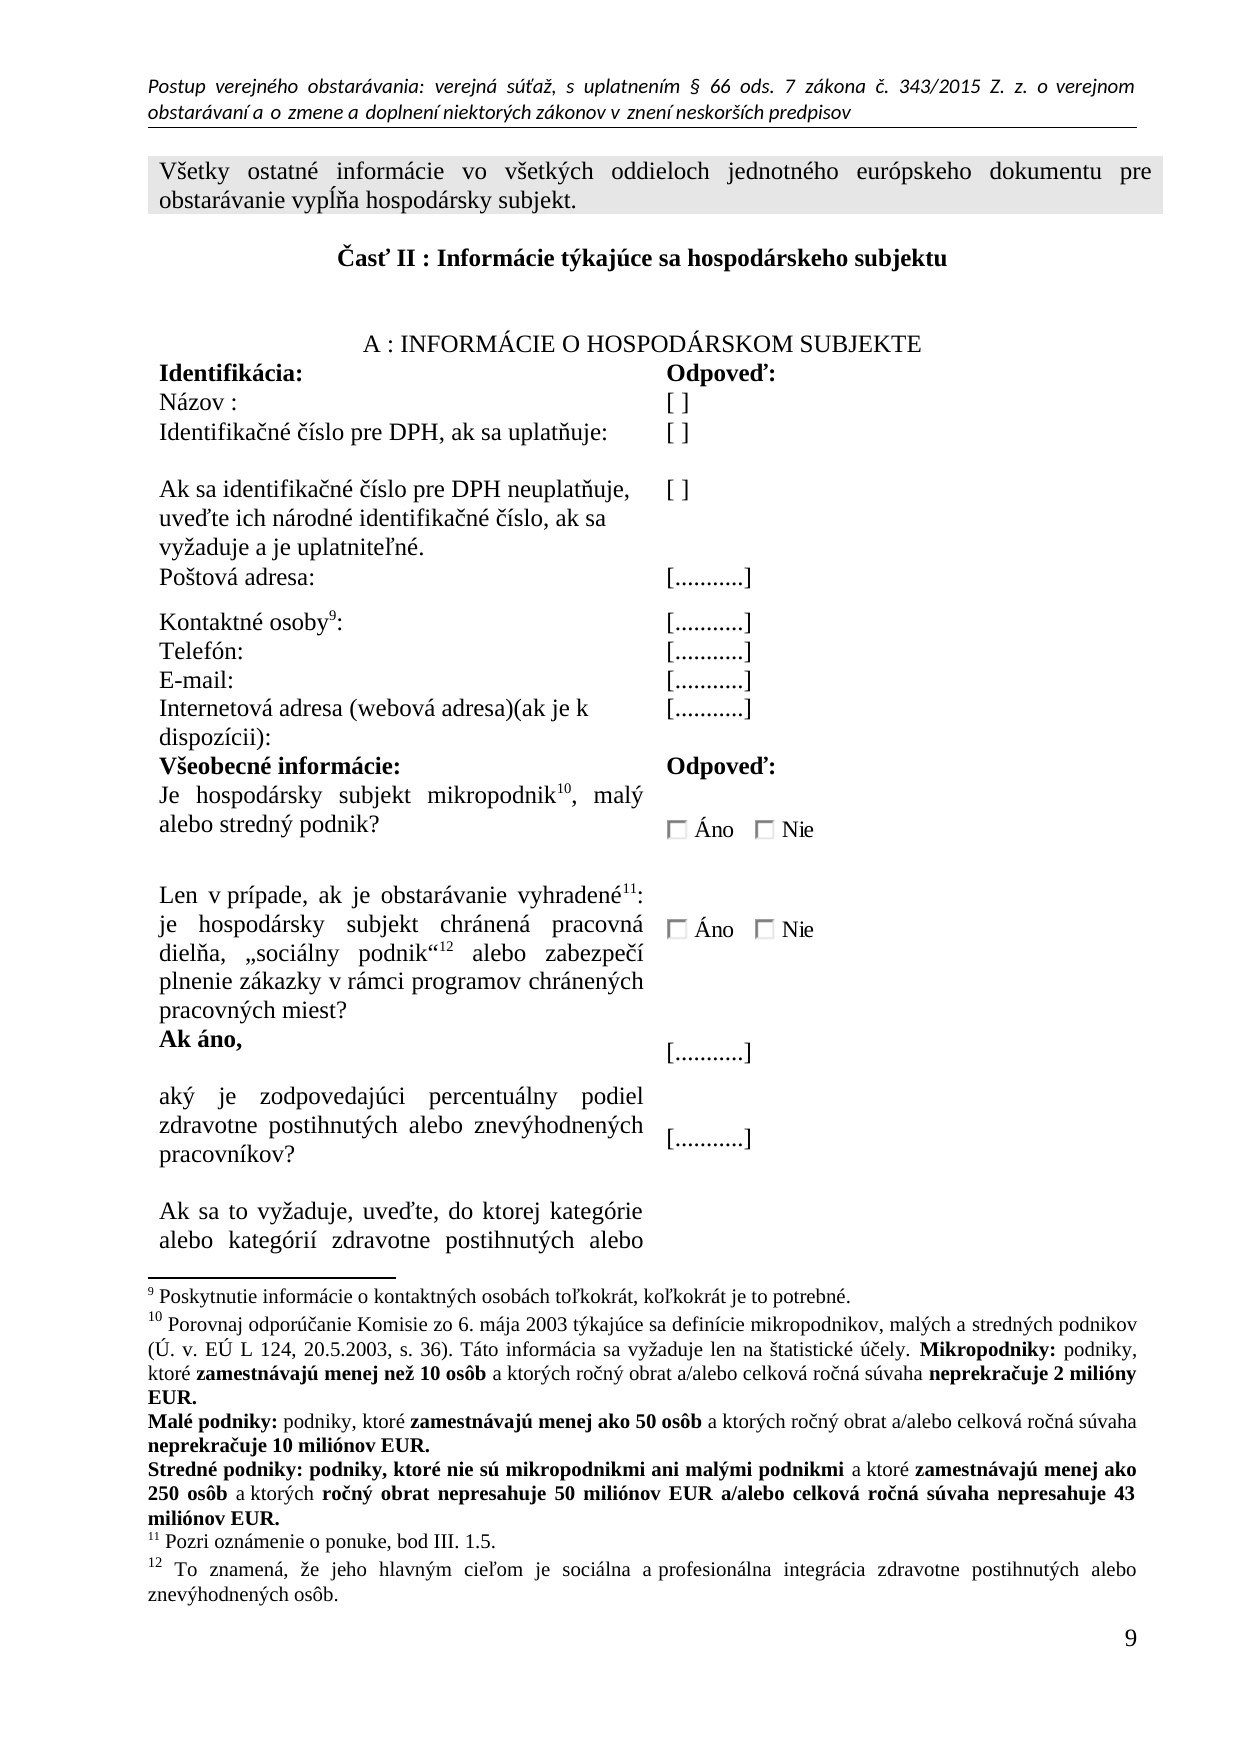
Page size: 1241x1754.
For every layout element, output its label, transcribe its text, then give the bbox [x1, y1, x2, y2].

table_header Identifikácia: [148, 358, 655, 387]
table_cell Identifikačné číslo pre DPH, ak sa uplatňuje: Ak sa identifikačné číslo pre DPH neuplatňuje, uveďte ich národné identifikačné číslo, ak sa vyžaduje a je uplatniteľné. [148, 417, 655, 562]
table_cell [ ] [ ] [655, 417, 1162, 562]
table_cell Je hospodársky subjekt mikropodnik, malý alebo stredný podnik? [148, 780, 655, 880]
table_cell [148, 880, 655, 1254]
table_cell Názov : [148, 387, 655, 417]
table_cell Všeobecné informácie: [148, 751, 655, 780]
table_cell Odpoveď: [655, 751, 1162, 780]
text Časť II : Informácie týkajúce sa hospodárskeho subjektu [148, 243, 1137, 271]
table_cell [ ] [655, 387, 1162, 417]
table_cell [...........] [...........] [...........] [...........] [655, 607, 1162, 751]
table_cell [...........] [655, 562, 1162, 607]
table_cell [655, 880, 1162, 1254]
text A : INFORMÁCIE O HOSPODÁRSKOM SUBJEKTE [148, 329, 1137, 358]
table_cell Kontaktné osoby: Telefón: E-mail: Internetová adresa (webová adresa)(ak je k dispozícii): [148, 607, 655, 751]
table_cell [655, 780, 1162, 880]
table_cell Poštová adresa: [148, 562, 655, 607]
table_header Odpoveď: [655, 358, 1162, 387]
table_header Všetky ostatné informácie vo všetkých oddieloch jednotného európskeho dokumentu pre obstarávanie vypĺňa hospodársky subjekt. [148, 156, 1163, 214]
